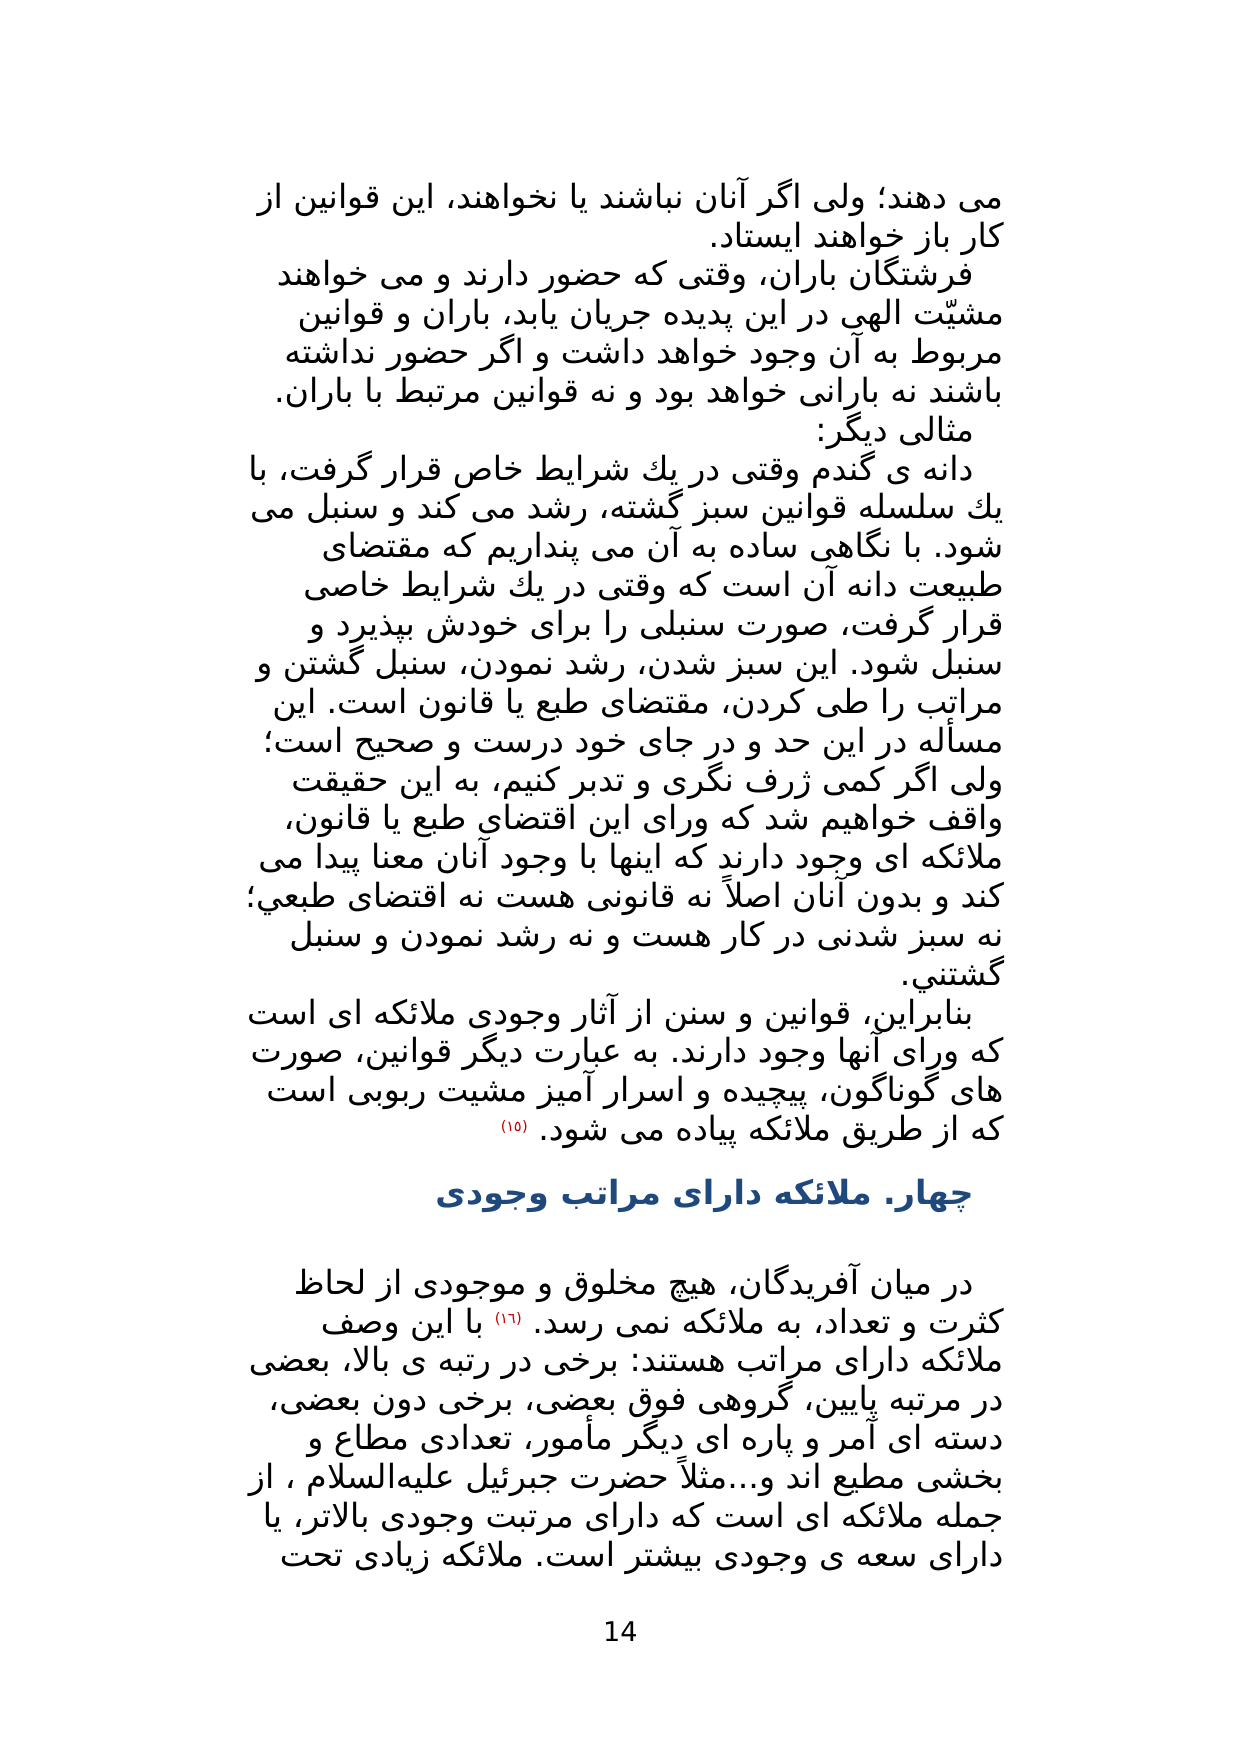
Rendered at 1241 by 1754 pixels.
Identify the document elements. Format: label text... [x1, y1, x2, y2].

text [236, 1263, 1004, 1574]
text بنابراين، قوانين و سنن از آثار وجودى ملائكه اى است كه وراى آنها وجود دارند. به عبارت ديگر قوانين، صورت هاى گوناگون، پيچيده و اسرار آميز مشيت ربوبى است كه از طريق ملائكه پياده مى شود. (١٥) [236, 993, 1004, 1148]
text دانه ى گندم وقتى در يك شرايط خاص قرار گرفت، با يك سلسله قوانين سبز گشته، رشد مى كند و سنبل مى شود. با نگاهى ساده به آن مى پنداريم كه مقتضاى طبيعت دانه آن است كه وقتى در يك شرايط خاصى قرار گرفت، صورت سنبلى را براى خودش بپذيرد و سنبل شود. اين سبز شدن، رشد نمودن، سنبل گشتن و مراتب را طى كردن، مقتضاى طبع يا قانون است. اين مسأله در اين حد و در جاى خود درست و صحيح است؛ ولى اگر كمى ژرف نگرى و تدبر كنيم، به اين حقيقت واقف خواهيم شد كه وراى اين اقتضاى طبع يا قانون، ملائكه اى وجود دارند كه اينها با وجود آنان معنا پيدا مى كند و بدون آنان اصلاً نه قانونى هست نه اقتضاى طبعي؛ نه سبز شدنى در كار هست و نه رشد نمودن و سنبل گشتني. [236, 449, 1004, 993]
text فرشتگان باران، وقتى كه حضور دارند و مى خواهند مشيّت الهى در اين پديده جريان يابد، باران و قوانين مربوط به آن وجود خواهد داشت و اگر حضور نداشته باشند نه بارانى خواهد بود و نه قوانين مرتبط با باران. [236, 255, 1004, 410]
subtitle چهار. ملائكه داراى مراتب وجودى [236, 1173, 1004, 1212]
text مثالى ديگر: [236, 410, 1004, 449]
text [236, 177, 1004, 255]
